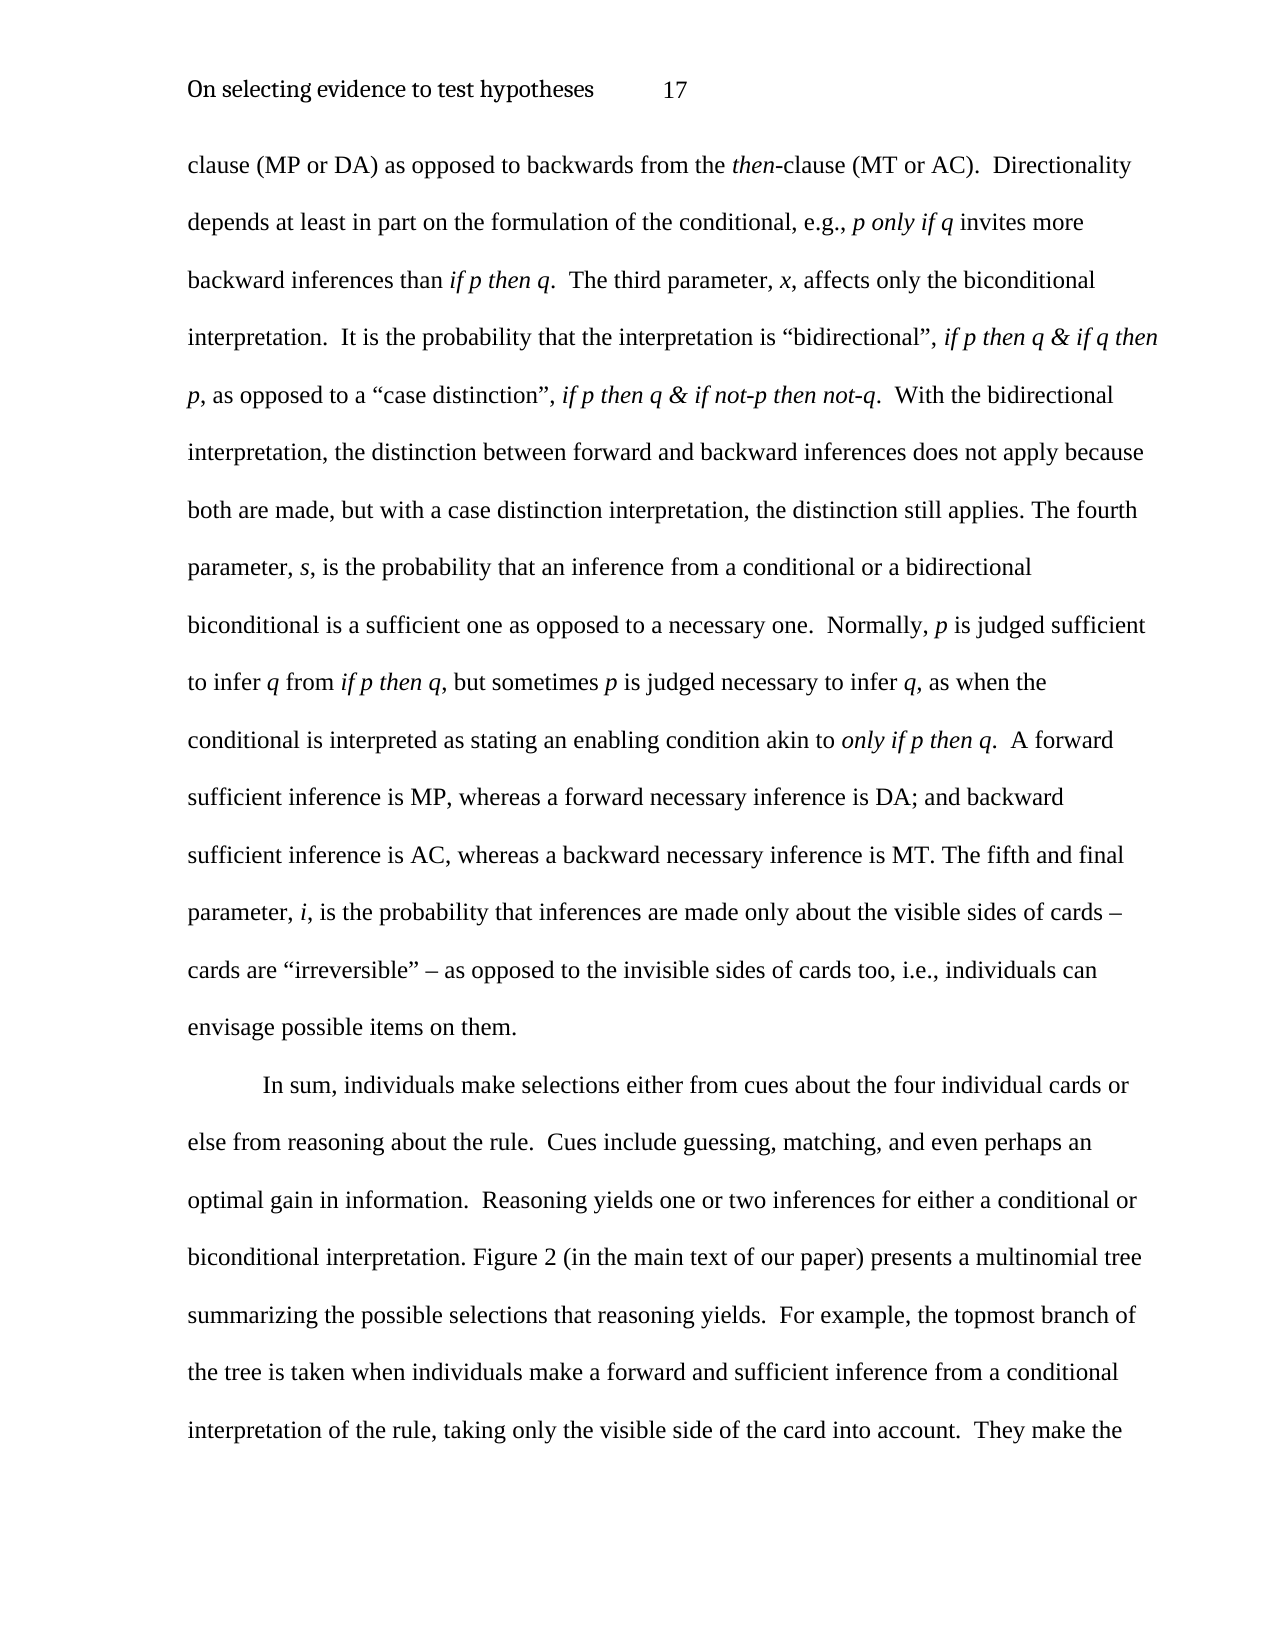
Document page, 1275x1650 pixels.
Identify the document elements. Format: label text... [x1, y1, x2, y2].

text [187, 1127, 1162, 1444]
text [187, 150, 1162, 1041]
text In sum, individuals make selections either from cues about the four individual cards or [187, 1070, 1162, 1099]
